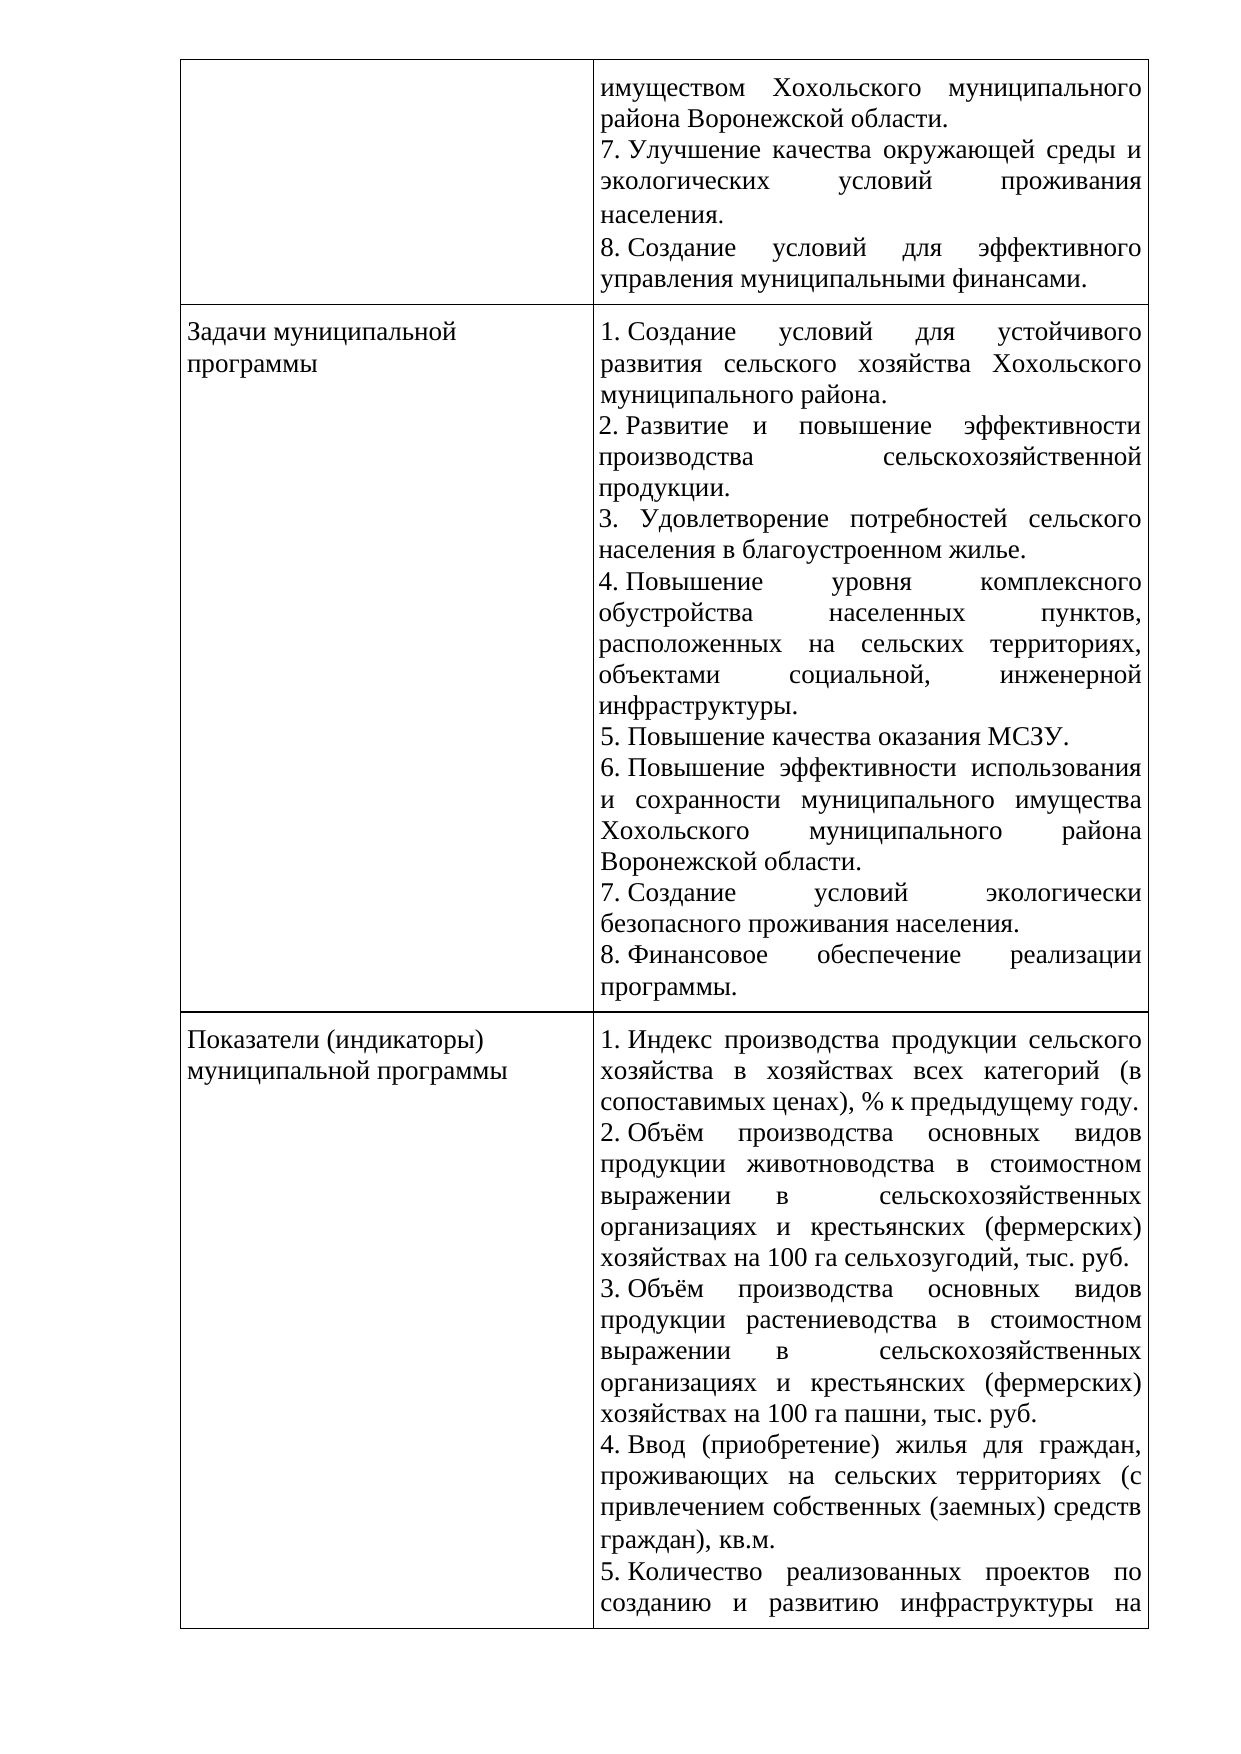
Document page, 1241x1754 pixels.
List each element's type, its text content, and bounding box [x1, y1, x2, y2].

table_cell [594, 1013, 1148, 1628]
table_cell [181, 1013, 593, 1628]
table_cell Задачи муниципальной программы [181, 305, 593, 1011]
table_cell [181, 60, 593, 304]
table_cell 1. Создание условий для устойчивого развития сельского хозяйства Хохольского муниципального района. 2. Развитие и повышение эффективности производства сельскохозяйственной продукции. 3. Удовлетворение потребностей сельского населения в благоустроенном жилье. 4. Повышение уровня комплексного обустройства населенных пунктов, расположенных на сельских территориях, объектами социальной, инженерной инфраструктуры. 5. Повышение качества оказания МСЗУ. 6. Повышение эффективности использования и сохранности муниципального имущества Хохольского муниципального района Воронежской области. 7. Создание условий экологически безопасного проживания населения. 8. Финансовое обеспечение реализации программы. [594, 305, 1148, 1011]
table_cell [594, 60, 1148, 304]
